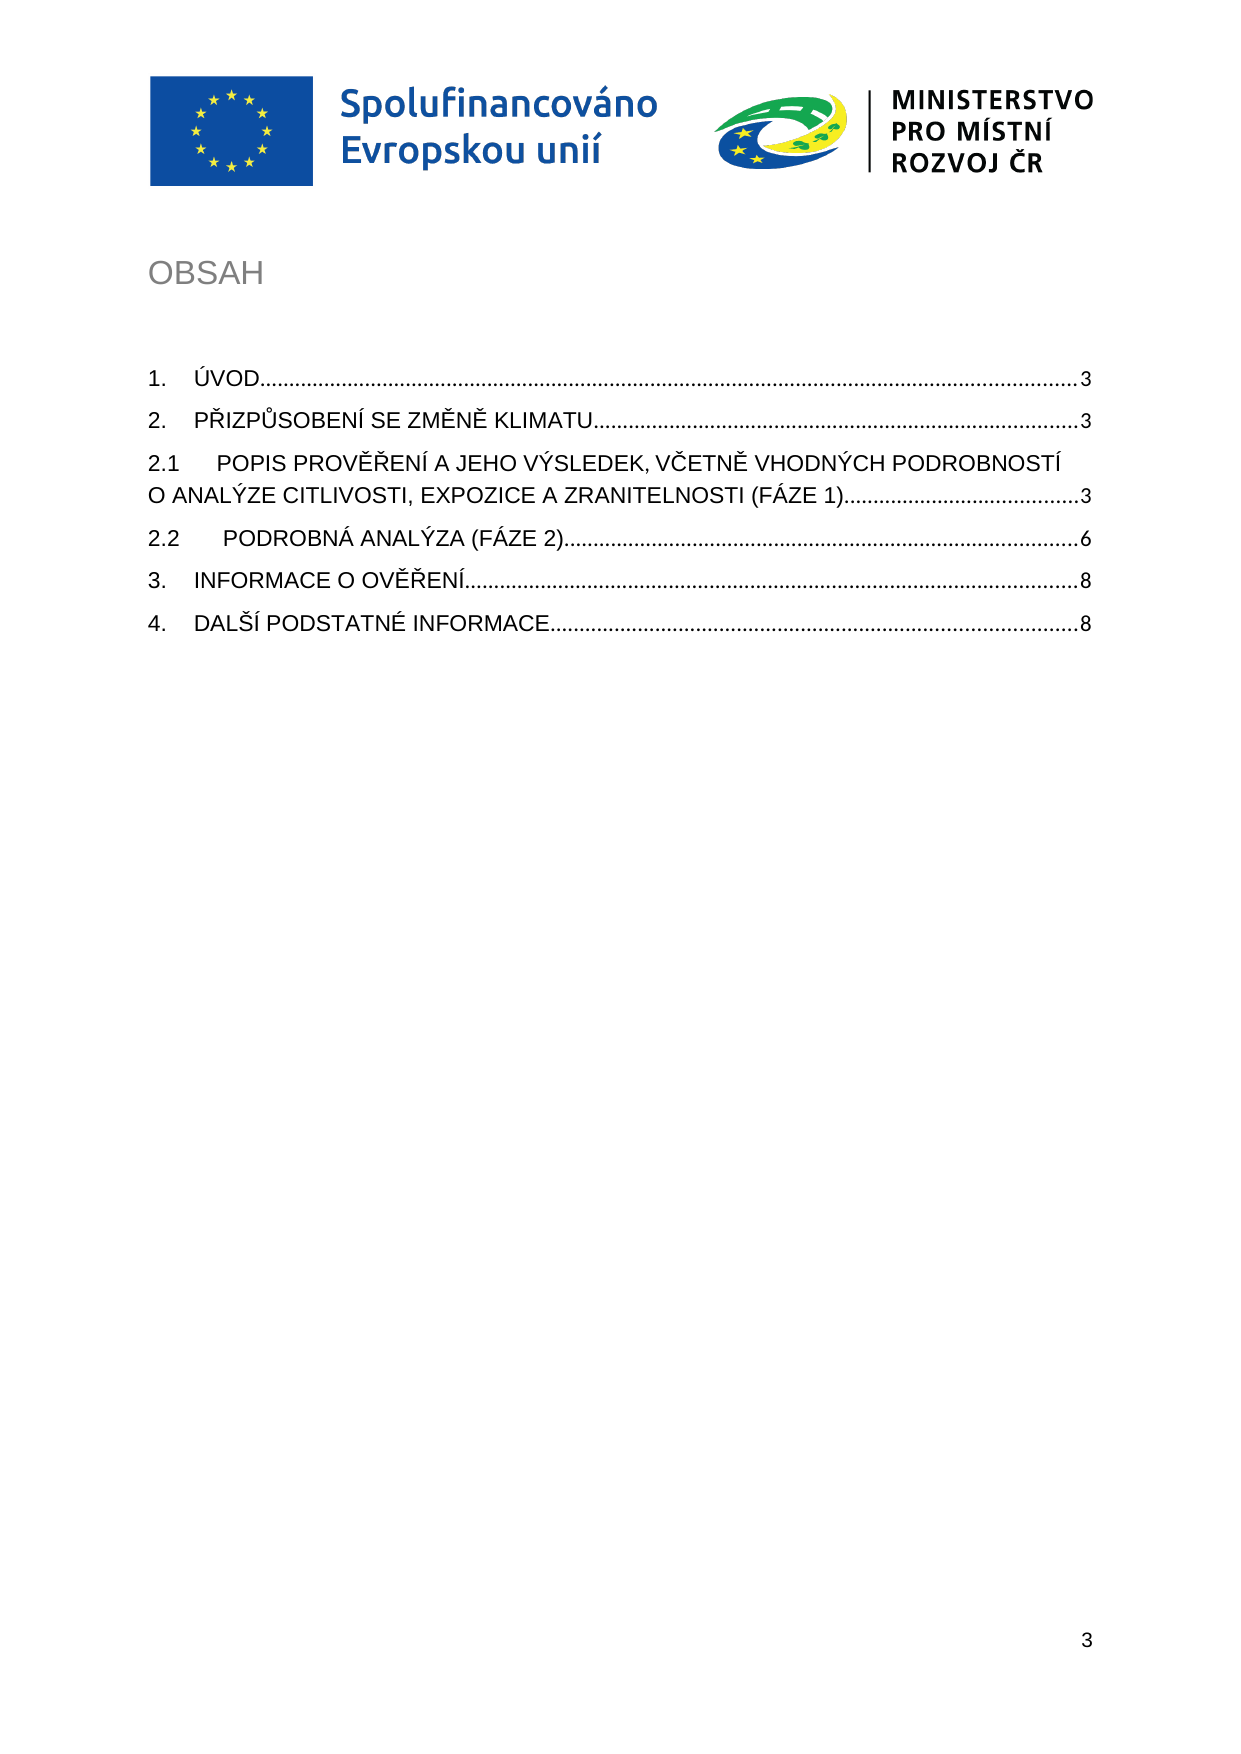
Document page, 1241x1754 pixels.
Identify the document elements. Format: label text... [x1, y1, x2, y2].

picture [147, 73, 1093, 189]
text Obsah [148, 253, 1093, 292]
